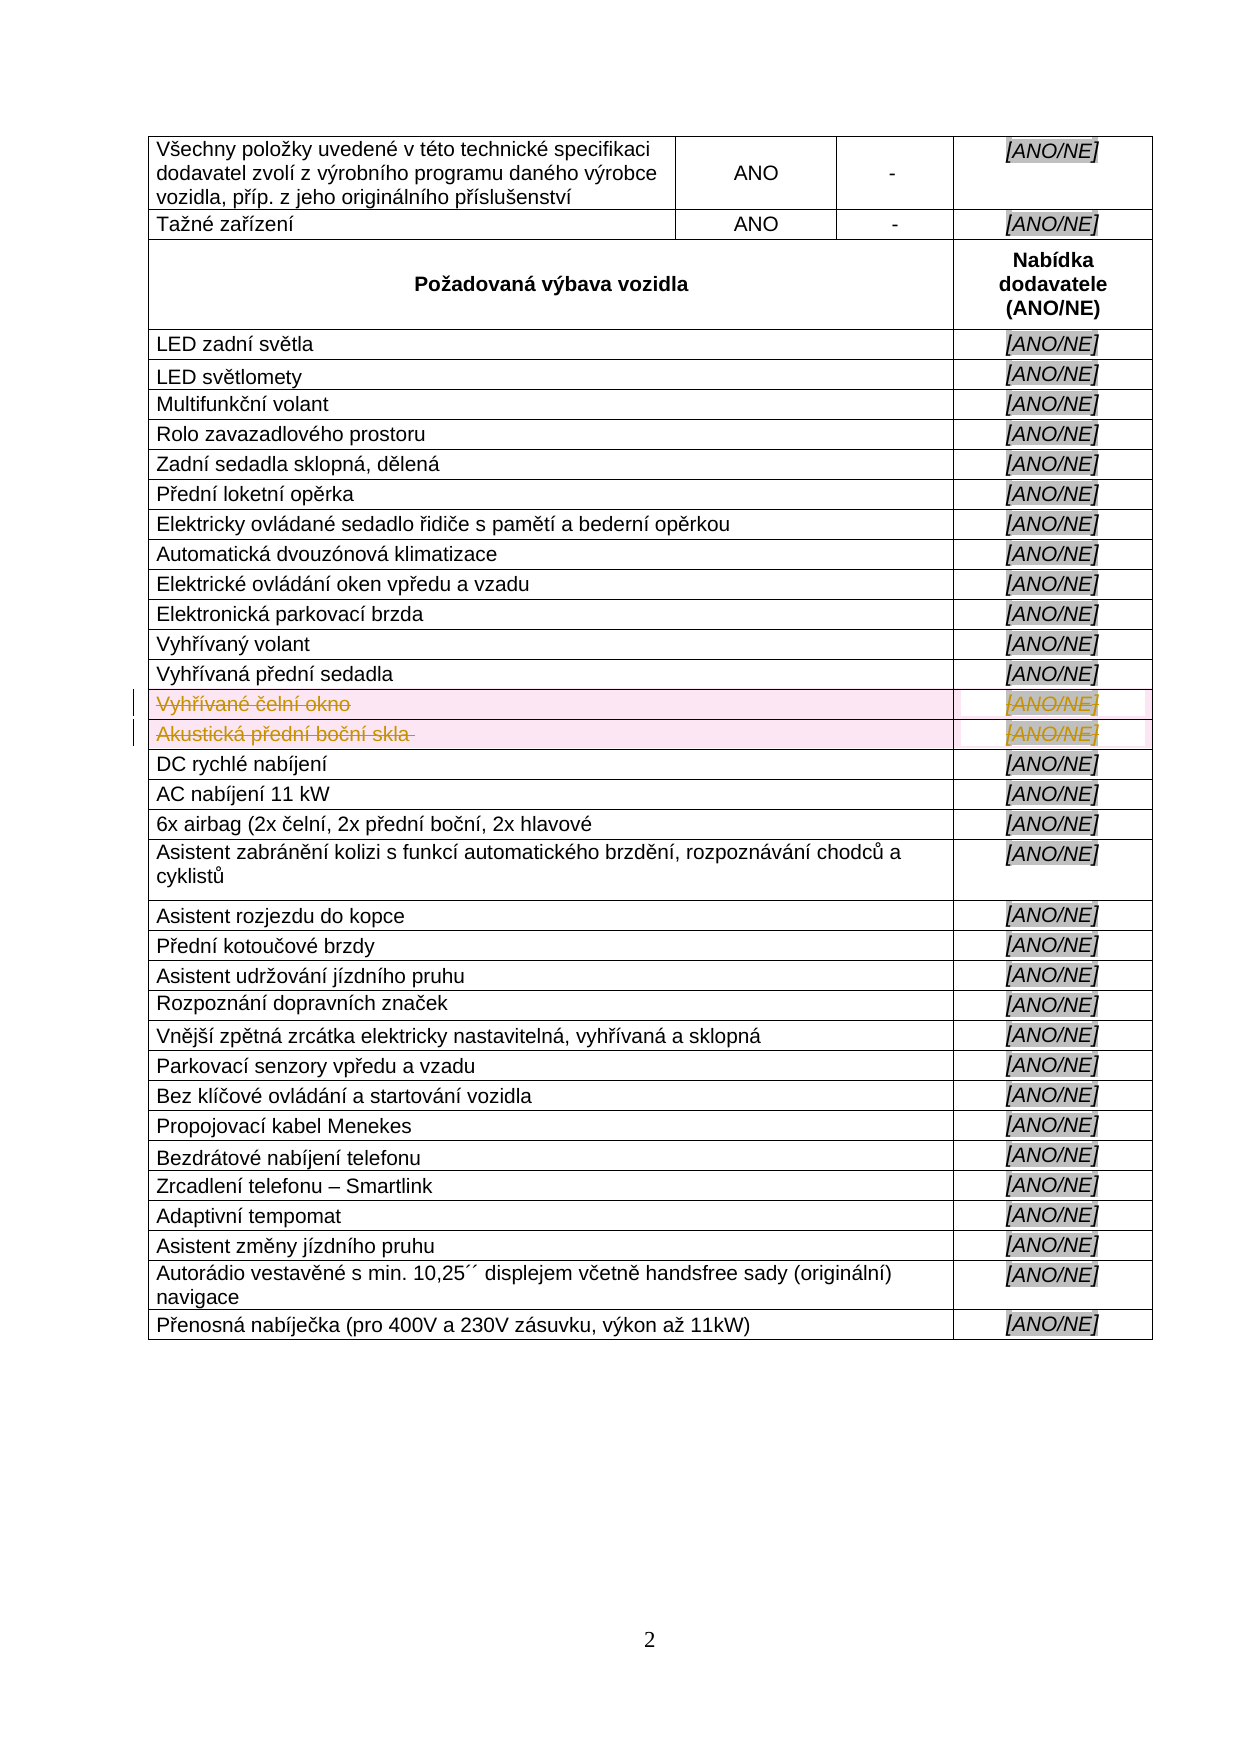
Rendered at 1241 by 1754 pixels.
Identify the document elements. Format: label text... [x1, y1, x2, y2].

table_cell [ANO/NE] [954, 630, 1152, 658]
table_cell [ANO/NE] [954, 840, 1152, 900]
table_cell [ANO/NE] [954, 1171, 1152, 1200]
table_cell [ANO/NE] [954, 961, 1152, 990]
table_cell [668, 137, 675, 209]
table_cell Přední loketní opěrka [149, 480, 953, 508]
table_cell [ANO/NE] [954, 390, 1152, 418]
table_cell Bez klíčové ovládání a startování vozidla [149, 1081, 953, 1110]
table_cell Automatická dvouzónová klimatizace [149, 540, 953, 568]
table_cell Vyhřívaný volant [149, 630, 953, 658]
table_cell [ANO/NE] [954, 1231, 1152, 1260]
table_cell [ANO/NE] [954, 660, 1152, 688]
table_cell AC nabíjení 11 kW [149, 780, 953, 808]
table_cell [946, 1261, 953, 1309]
table_cell [ANO/NE] [954, 480, 1152, 508]
table_cell Požadovaná výbava vozidla [149, 240, 953, 328]
table_cell [ANO/NE] [954, 600, 1152, 628]
table_cell Vnější zpětná zrcátka elektricky nastavitelná, vyhřívaná a sklopná [149, 1021, 953, 1050]
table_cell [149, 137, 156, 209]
table_cell [ANO/NE] [954, 1201, 1152, 1230]
table_cell [ANO/NE] [954, 1111, 1152, 1140]
table_cell Zadní sedadla sklopná, dělená [149, 450, 953, 478]
table_cell 6x airbag (2x čelní, 2x přední boční, 2x hlavové [149, 810, 953, 838]
table_cell [ANO/NE] [954, 1141, 1152, 1170]
table_cell Přenosná nabíječka (pro 400V a 230V zásuvku, výkon až 11kW) [149, 1310, 953, 1339]
table_cell Asistent udržování jízdního pruhu [149, 961, 953, 990]
table_cell - [837, 137, 953, 209]
table_cell DC rychlé nabíjení [149, 750, 953, 778]
table_cell Multifunkční volant [149, 390, 953, 418]
table_cell [ANO/NE] [954, 330, 1152, 358]
table_cell [ANO/NE] [954, 450, 1152, 478]
table_cell Propojovací kabel Menekes [149, 1111, 953, 1140]
table_cell Rozpoznání dopravních značek [149, 991, 953, 1020]
table_cell [ANO/NE] [954, 1021, 1152, 1050]
table_cell [ANO/NE] [954, 137, 1152, 209]
table_cell Adaptivní tempomat [149, 1201, 953, 1230]
table_cell [ANO/NE] [954, 1261, 1152, 1309]
table_cell Elektrické ovládání oken vpředu a vzadu [149, 570, 953, 598]
table_cell [ANO/NE] [954, 931, 1152, 960]
table_cell ANO [676, 210, 836, 239]
table_cell [ANO/NE] [954, 1081, 1152, 1110]
table_cell Vyhřívaná přední sedadla [149, 660, 953, 688]
table_cell [ANO/NE] [954, 750, 1152, 778]
table_cell Asistent rozjezdu do kopce [149, 901, 953, 930]
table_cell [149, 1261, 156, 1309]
table_cell Parkovací senzory vpředu a vzadu [149, 1051, 953, 1080]
table_cell Tažné zařízení [149, 210, 675, 239]
table_cell Přední kotoučové brzdy [149, 931, 953, 960]
table_cell [ANO/NE] [954, 360, 1152, 388]
table_cell [ANO/NE] [954, 570, 1152, 598]
table_cell LED zadní světla [149, 330, 953, 358]
table_cell Zrcadlení telefonu – Smartlink [149, 1171, 953, 1200]
table_cell [ANO/NE] [954, 210, 1152, 239]
table_cell [ANO/NE] [954, 420, 1152, 448]
table_cell Elektronická parkovací brzda [149, 600, 953, 628]
table_cell Bezdrátové nabíjení telefonu [149, 1141, 953, 1170]
table_cell [ANO/NE] [954, 1310, 1152, 1339]
table_cell Asistent zabránění kolizi s funkcí automatického brzdění, rozpoznávání chodců a cyklistů [149, 840, 953, 900]
table_cell [ANO/NE] [954, 540, 1152, 568]
table_cell - [837, 210, 953, 239]
table_cell Nabídka dodavatele (ANO/NE) [954, 240, 1152, 328]
table_cell [ANO/NE] [954, 510, 1152, 538]
table_cell Asistent změny jízdního pruhu [149, 1231, 953, 1260]
table_cell [ANO/NE] [954, 780, 1152, 808]
table_cell Rolo zavazadlového prostoru [149, 420, 953, 448]
table_cell [ANO/NE] [954, 991, 1152, 1020]
table_cell [ANO/NE] [954, 810, 1152, 838]
table_cell Elektricky ovládané sedadlo řidiče s pamětí a bederní opěrkou [149, 510, 953, 538]
table_cell ANO [676, 137, 836, 209]
table_cell [ANO/NE] [954, 1051, 1152, 1080]
table_cell [ANO/NE] [954, 901, 1152, 930]
table_cell LED světlomety [149, 360, 953, 388]
